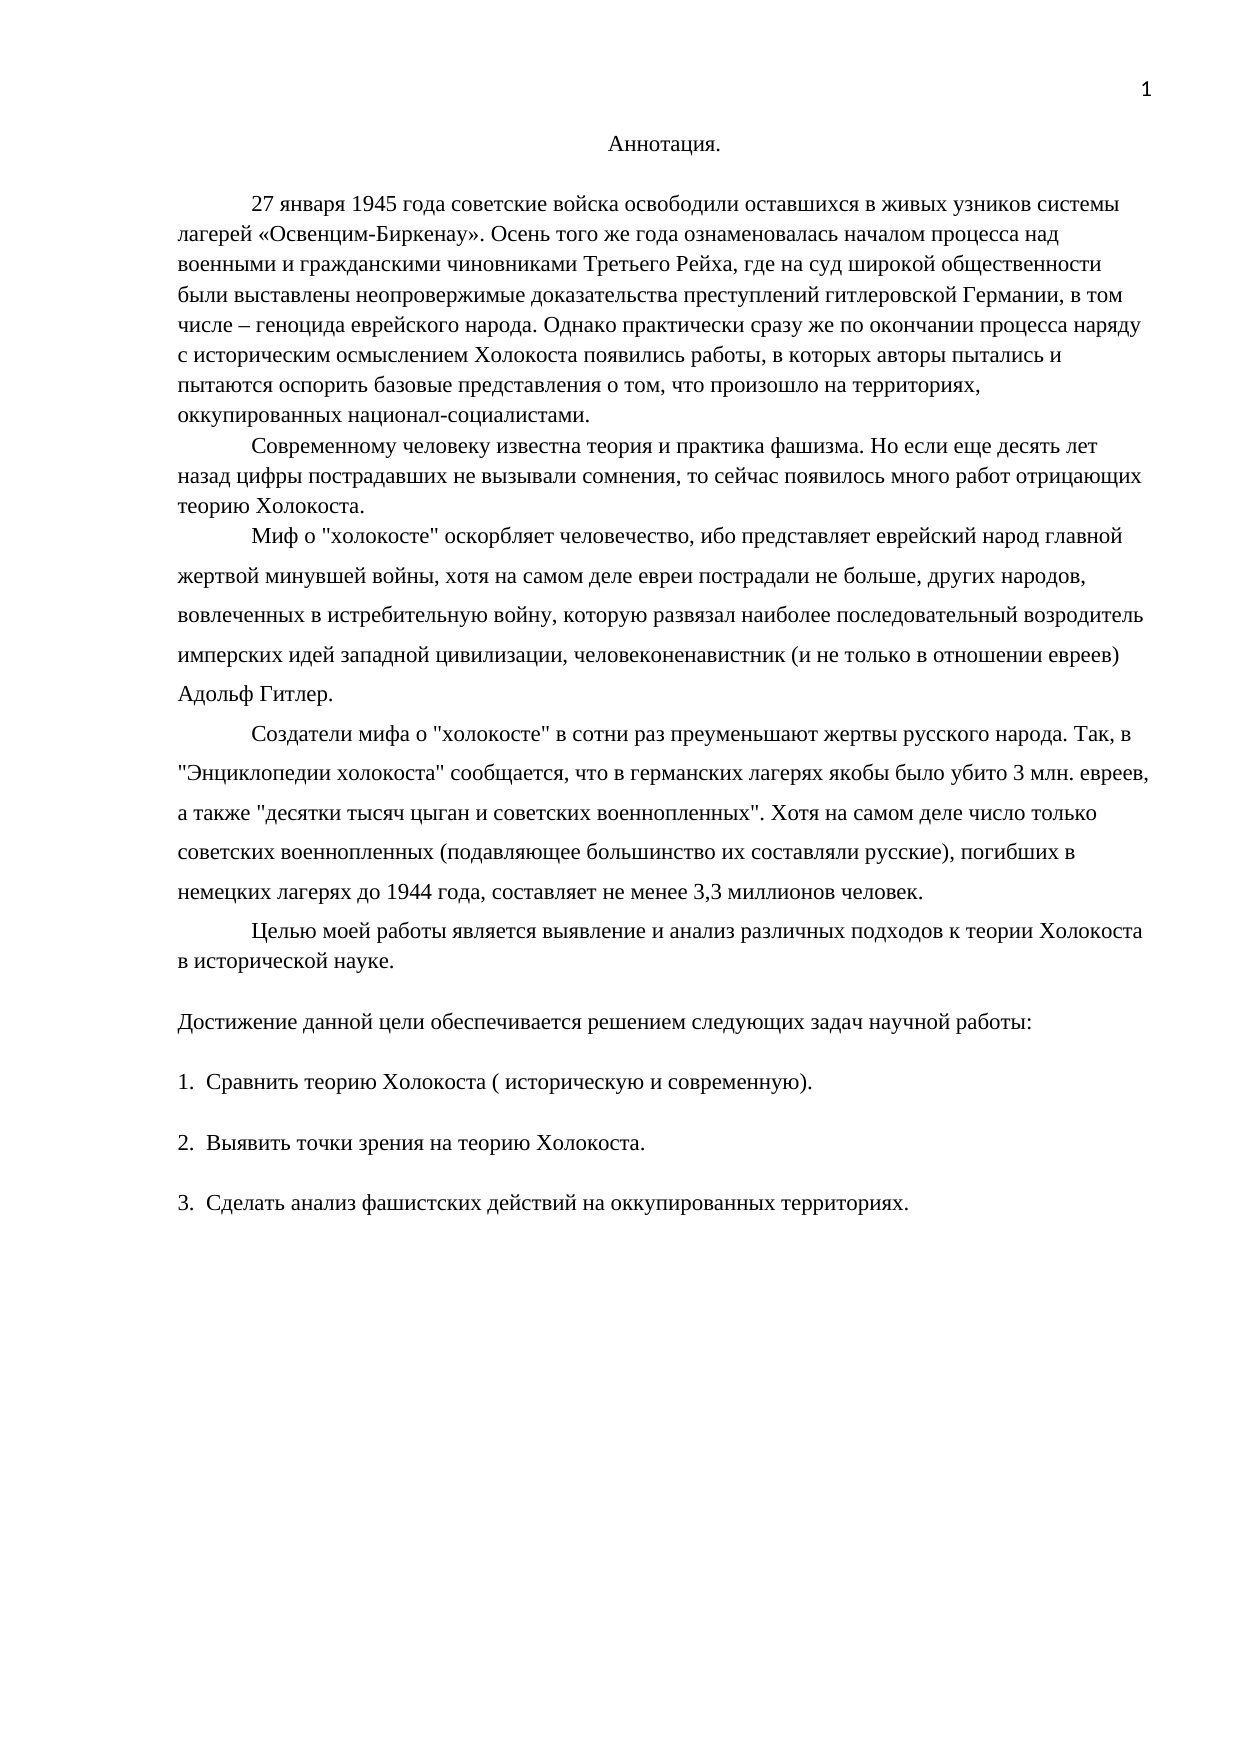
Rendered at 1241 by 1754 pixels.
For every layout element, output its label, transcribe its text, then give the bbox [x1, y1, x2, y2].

text Миф о "холокосте" оскорбляет человечество, ибо представляет еврейский народ главной жертвой минувшей войны, хотя на самом деле евреи пострадали не больше, других народов, вовлеченных в истребительную войну, которую развязал наиболее последовательный возродитель имперских идей западной цивилизации, человеконенавистник (и не только в отношении евреев) Адольф Гитлер. [177, 522, 1152, 707]
text 27 января 1945 года советские войска освободили оставшихся в живых узников системы лагерей «Освенцим-Биркенау». Осень того же года ознаменовалась началом процесса над военными и гражданскими чиновниками Третьего Рейха, где на суд широкой общественности были выставлены неопровержимые доказательства преступлений гитлеровской Германии, в том числе – геноцида еврейского народа. Однако практически сразу же по окончании процесса наряду с историческим осмыслением Холокоста появились работы, в которых авторы пытались и пытаются оспорить базовые представления о том, что произошло на территориях, оккупированных национал-социалистами. [177, 190, 1152, 428]
text Современному человеку известна теория и практика фашизма. Но если еще десять лет назад цифры пострадавших не вызывали сомнения, то сейчас появилось много работ отрицающих теорию Холокоста. [177, 432, 1152, 518]
text Достижение данной цели обеспечивается решением следующих задач научной работы: [177, 1008, 1152, 1034]
text Аннотация. [177, 130, 1152, 156]
text 3. Сделать анализ фашистских действий на оккупированных территориях. [177, 1189, 1152, 1215]
text Создатели мифа о "холокосте" в сотни раз преуменьшают жертвы русского народа. Так, в "Энциклопедии холокоста" сообщается, что в германских лагерях якобы было убито 3 млн. евреев, а также "десятки тысяч цыган и советских военнопленных". Хотя на самом деле число только советских военнопленных (подавляющее большинство их составляли русские), погибших в немецких лагерях до 1944 года, составляет не менее 3,3 миллионов человек. [177, 720, 1152, 904]
text Целью моей работы является выявление и анализ различных подходов к теории Холокоста в исторической науке. [177, 917, 1152, 974]
text 1. Сравнить теорию Холокоста ( историческую и современную). [177, 1068, 1152, 1094]
text 2. Выявить точки зрения на теорию Холокоста. [177, 1129, 1152, 1155]
